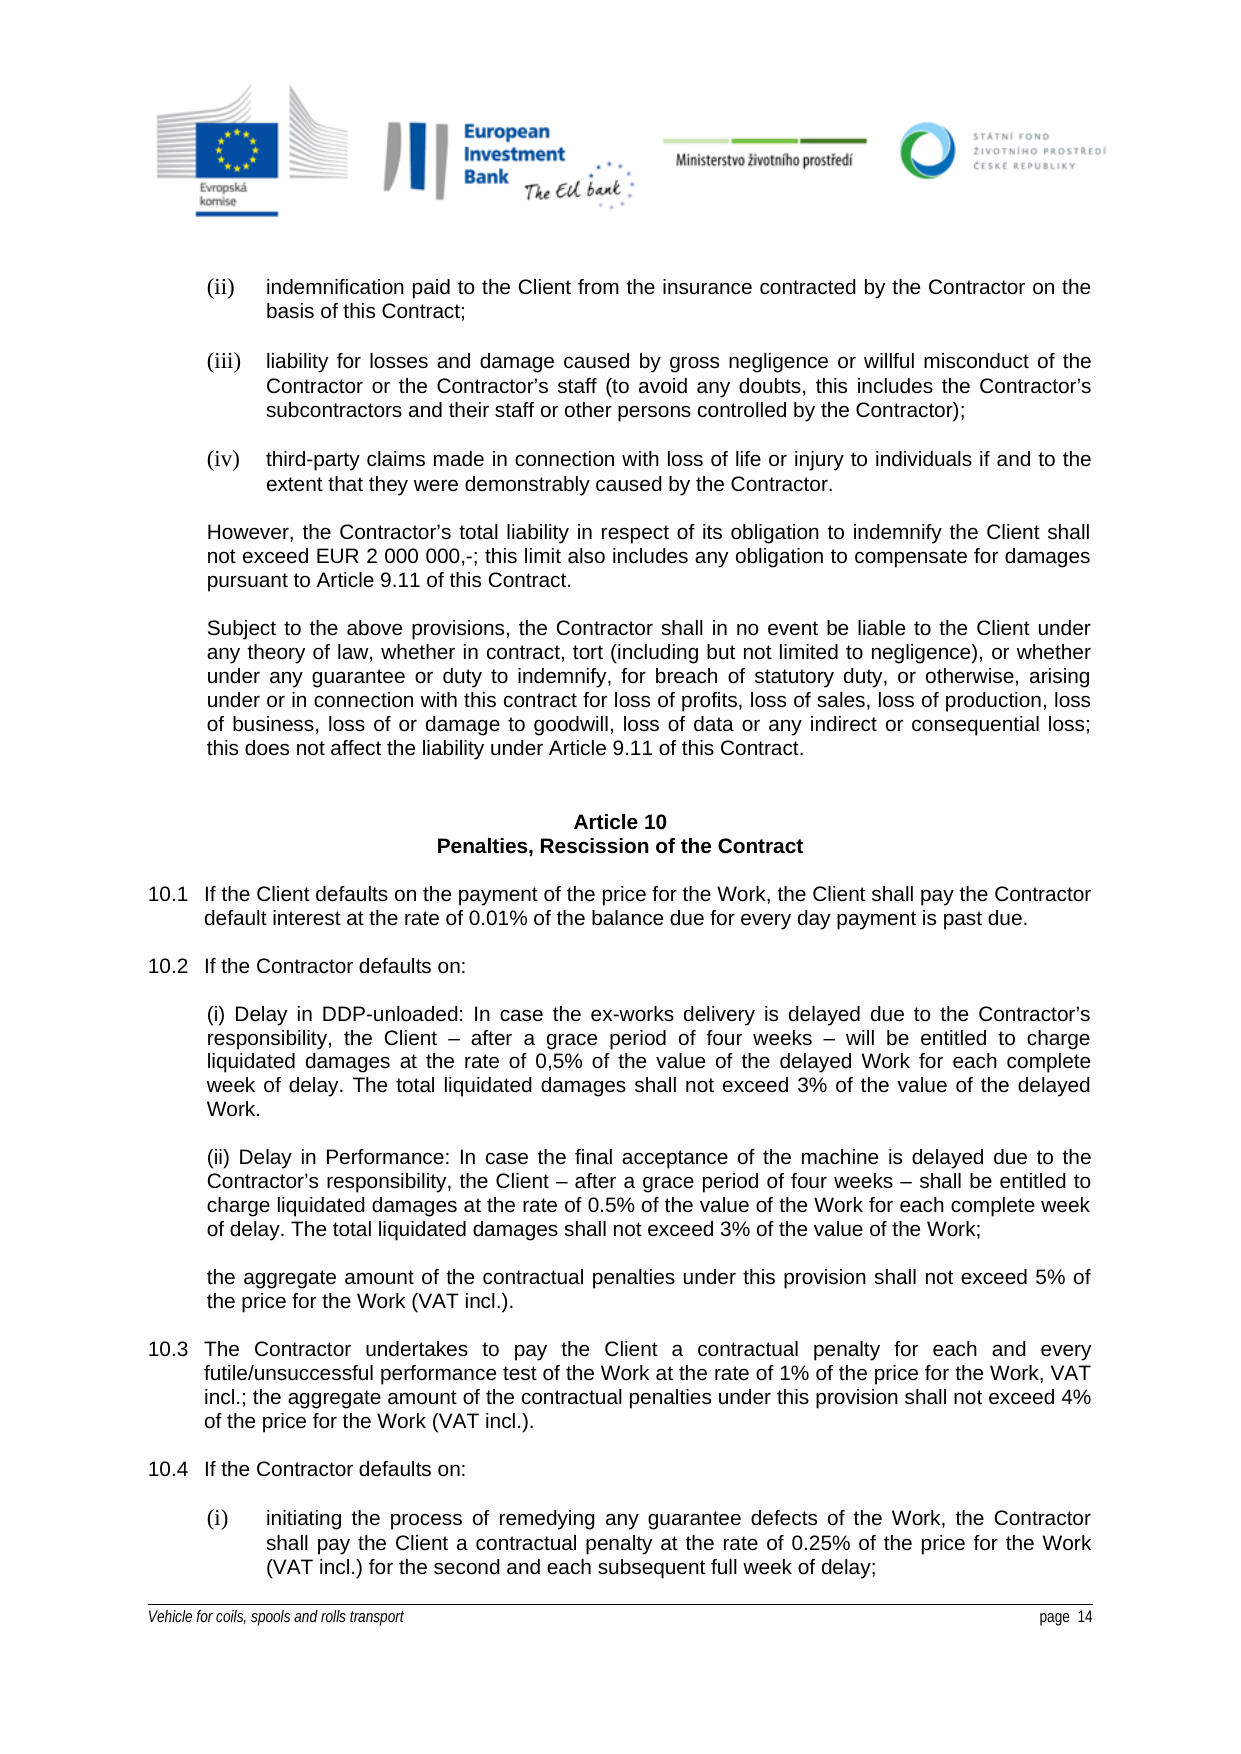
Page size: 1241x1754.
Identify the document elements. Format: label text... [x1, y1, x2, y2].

list indemnification paid to the Client from the insurance contracted by the Contractor on the basis of this Contract; [207, 273, 1093, 323]
list (ii) Delay in Performance: In case the final acceptance of the machine is delayed due to the Contractor’s responsibility, the Client – after a grace period of four weeks – shall be entitled to charge liquidated damages at the rate of 0.5% of the value of the Work for each complete week of delay. The total liquidated damages shall not exceed 3% of the value of the Work; [207, 1145, 1093, 1241]
text Article 10 [148, 810, 1093, 834]
list initiating the process of remedying any guarantee defects of the Work, the Contractor shall pay the Client a contractual penalty at the rate of 0.25% of the price for the Work (VAT incl.) for the second and each subsequent full week of delay; [207, 1504, 1093, 1579]
list the aggregate amount of the contractual penalties under this provision shall not exceed 5% of the price for the Work (VAT incl.). [207, 1265, 1093, 1313]
list (i) Delay in DDP-unloaded: In case the ex-works delivery is delayed due to the Contractor’s responsibility, the Client – after a grace period of four weeks – will be entitled to charge liquidated damages at the rate of 0,5% of the value of the delayed Work for each complete week of delay. The total liquidated damages shall not exceed 3% of the value of the delayed Work. [207, 1001, 1093, 1121]
list However, the Contractor’s total liability in respect of its obligation to indemnify the Client shall not exceed EUR 2 000 000,-; this limit also includes any obligation to compensate for damages pursuant to Article 9.11 of this Contract. [207, 520, 1093, 592]
list If the Client defaults on the payment of the price for the Work, the Client shall pay the Contractor default interest at the rate of 0.01% of the balance due for every day payment is past due. [148, 882, 1093, 929]
list third-party claims made in connection with loss of life or injury to individuals if and to the extent that they were demonstrably caused by the Contractor. [207, 446, 1093, 496]
list Subject to the above provisions, the Contractor shall in no event be liable to the Client under any theory of law, whether in contract, tort (including but not limited to negligence), or whether under any guarantee or duty to indemnify, for breach of statutory duty, or otherwise, arising under or in connection with this contract for loss of profits, loss of sales, loss of production, loss of business, loss of or damage to goodwill, loss of data or any indirect or consequential loss; this does not affect the liability under Article 9.11 of this Contract. [207, 616, 1093, 759]
list If the Contractor defaults on: [148, 1457, 1093, 1481]
list If the Contractor defaults on: [148, 953, 1093, 977]
list The Contractor undertakes to pay the Client a contractual penalty for each and every futile/unsuccessful performance test of the Work at the rate of 1% of the price for the Work, VAT incl.; the aggregate amount of the contractual penalties under this provision shall not exceed 4% of the price for the Work (VAT incl.). [148, 1337, 1093, 1433]
list liability for losses and damage caused by gross negligence or willful misconduct of the Contractor or the Contractor’s staff (to avoid any doubts, this includes the Contractor’s subcontractors and their staff or other persons controlled by the Contractor); [207, 347, 1093, 422]
picture [147, 73, 1122, 225]
text Penalties, Rescission of the Contract [148, 834, 1093, 858]
